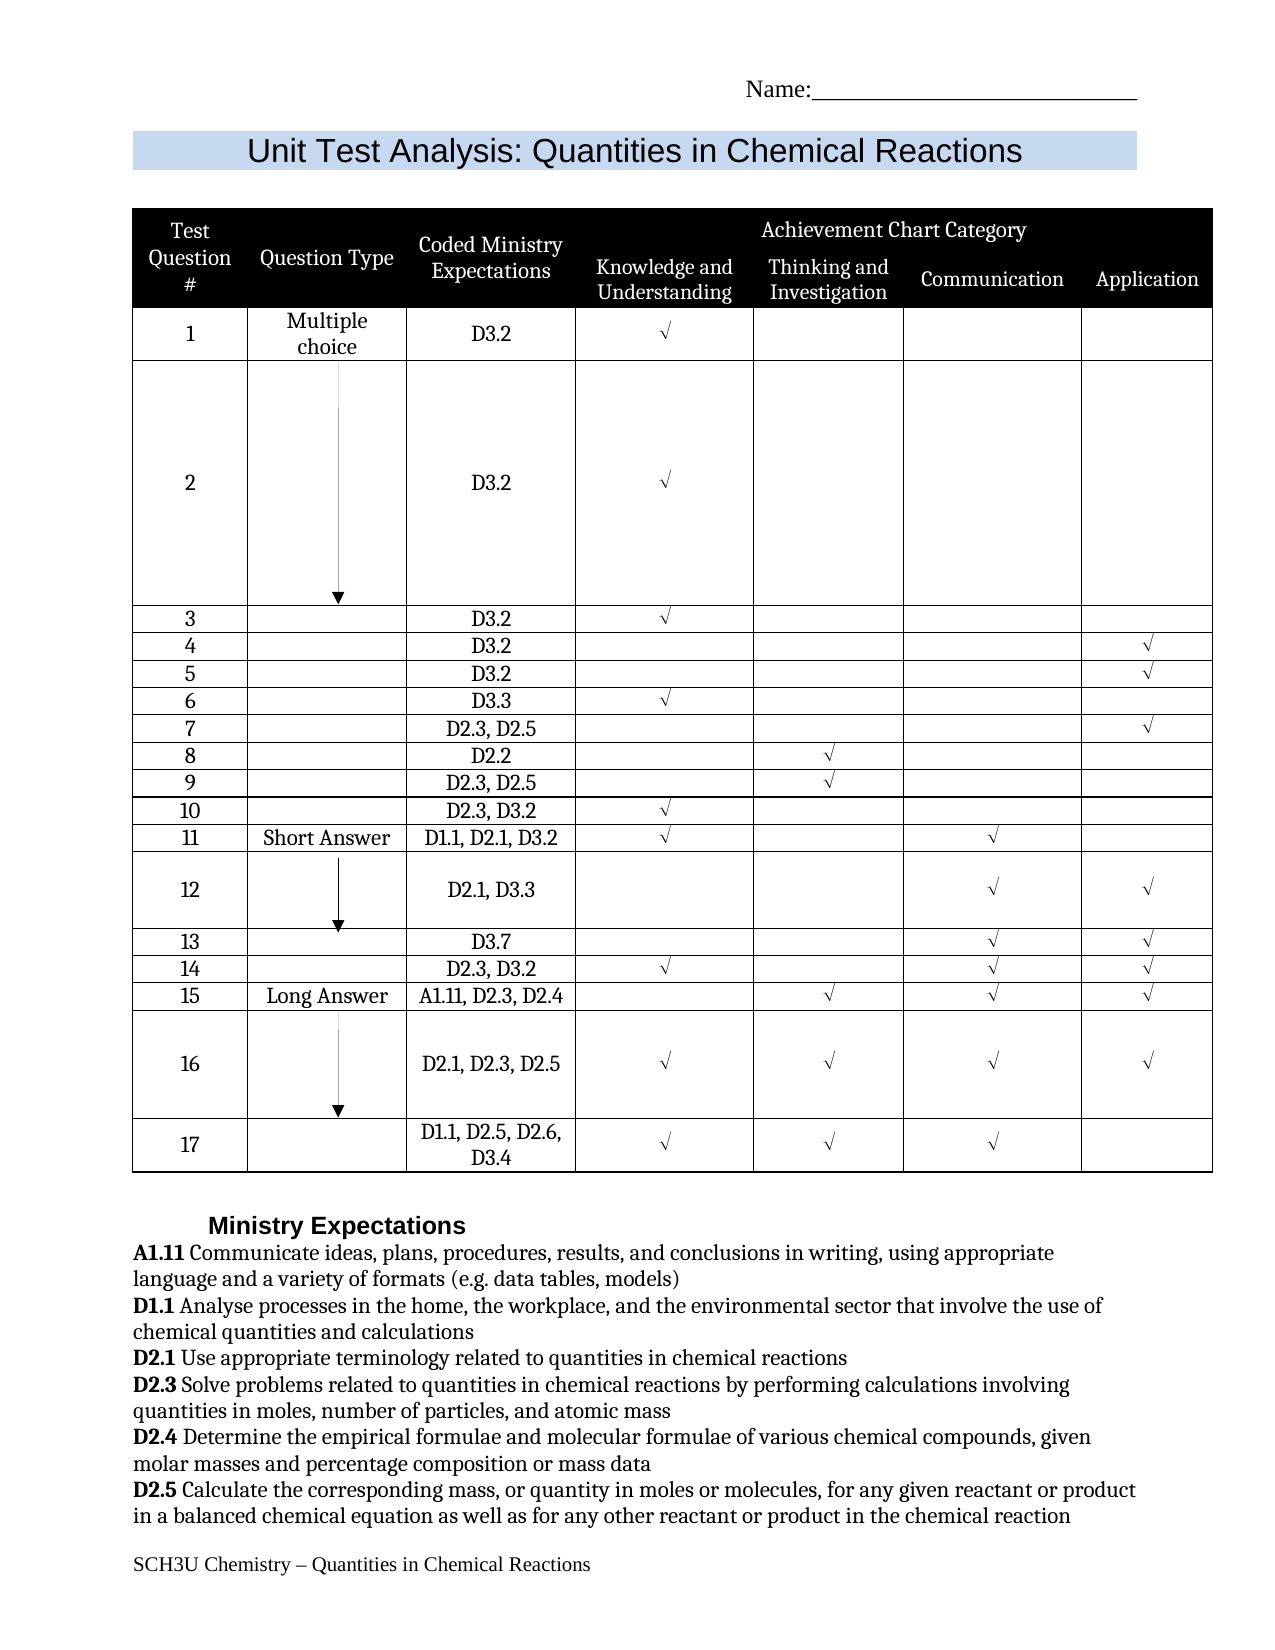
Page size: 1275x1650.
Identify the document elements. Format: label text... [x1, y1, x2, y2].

table_header Question Type [248, 209, 406, 306]
table_cell Long Answer [248, 983, 406, 1009]
table_cell D2.3, D2.5 [407, 770, 575, 796]
table_cell [1082, 606, 1212, 632]
table_cell D2.1, D2.3, D2.5 [407, 1011, 575, 1118]
table_cell [754, 983, 903, 1009]
table_cell [754, 798, 903, 824]
table_cell 10 [133, 798, 247, 824]
table_cell [1082, 825, 1212, 851]
table_cell [904, 852, 1081, 927]
table_cell [754, 661, 903, 687]
table_cell [904, 1119, 1081, 1171]
table_cell 8 [133, 743, 247, 769]
table_cell [248, 715, 406, 742]
table_cell [576, 606, 753, 632]
table_cell [1082, 983, 1212, 1009]
table_cell [248, 956, 406, 982]
table_cell [576, 929, 753, 955]
table_cell D2.3, D2.5 [407, 715, 575, 742]
table_cell [248, 1119, 406, 1171]
table_cell [904, 661, 1081, 687]
table_cell [904, 361, 1081, 605]
table_cell [248, 606, 406, 632]
table_header Coded Ministry Expectations [407, 209, 575, 306]
text D2.3 Solve problems related to quantities in chemical reactions by performing calculations involving quantities in moles, number of particles, and atomic mass [133, 1371, 1137, 1424]
table_cell D3.2 [407, 606, 575, 632]
table_cell Thinking and Investigation [754, 252, 903, 306]
table_cell D3.2 [407, 308, 575, 360]
table_cell D1.1, D2.1, D3.2 [407, 825, 575, 851]
table_cell [904, 825, 1081, 851]
text D2.1 Use appropriate terminology related to quantities in chemical reactions [133, 1345, 1137, 1371]
table_cell [904, 715, 1081, 742]
table_header Achievement Chart Category [576, 209, 1212, 251]
text D2.5 Calculate the corresponding mass, or quantity in moles or molecules, for any given reactant or product in a balanced chemical equation as well as for any other reactant or product in the chemical reaction [133, 1477, 1137, 1529]
table_cell [754, 633, 903, 659]
table_header Test Question # [133, 209, 247, 306]
table_cell D3.3 [407, 688, 575, 714]
table_cell [754, 1119, 903, 1171]
table_cell [754, 743, 903, 769]
table_cell [1082, 1011, 1212, 1118]
table_cell D2.2 [407, 743, 575, 769]
table_cell Communication [904, 252, 1081, 306]
table_cell D3.2 [407, 361, 575, 605]
table_cell [576, 308, 753, 360]
table_cell [904, 929, 1081, 955]
table_cell [576, 688, 753, 714]
table_cell [754, 825, 903, 851]
table_cell [754, 606, 903, 632]
table_cell [576, 770, 753, 796]
table_cell [248, 1011, 338, 1118]
table_cell Application [1082, 252, 1212, 306]
table_cell [248, 361, 338, 605]
text D1.1 Analyse processes in the home, the workplace, and the environmental sector that involve the use of chemical quantities and calculations [133, 1292, 1137, 1345]
text Ministry Expectations [133, 1211, 1137, 1240]
table_cell 6 [133, 688, 247, 714]
table_cell [754, 929, 903, 955]
table_cell [248, 688, 406, 714]
table_cell [904, 798, 1081, 824]
table_cell [904, 956, 1081, 982]
table_cell [904, 606, 1081, 632]
table_cell [576, 798, 753, 824]
table_cell [248, 929, 406, 955]
table_cell [754, 852, 903, 927]
table_cell [576, 825, 753, 851]
table_cell [1082, 633, 1212, 659]
table_cell [248, 661, 406, 687]
table_cell [754, 956, 903, 982]
table_cell D2.3, D3.2 [407, 956, 575, 982]
table_cell [904, 983, 1081, 1009]
table_cell [1082, 956, 1212, 982]
table_cell 13 [133, 929, 247, 955]
table_cell [754, 308, 903, 360]
table_cell 3 [133, 606, 247, 632]
table_cell [1082, 852, 1212, 927]
table_cell [1082, 929, 1212, 955]
table_cell [904, 688, 1081, 714]
table_cell D3.7 [407, 929, 575, 955]
text D2.4 Determine the empirical formulae and molecular formulae of various chemical compounds, given molar masses and percentage composition or mass data [133, 1424, 1137, 1477]
table_cell 14 [133, 956, 247, 982]
table_cell D3.2 [407, 633, 575, 659]
table_cell [248, 852, 406, 927]
table_cell [248, 743, 406, 769]
table_cell D2.3, D3.2 [407, 798, 575, 824]
table_cell [576, 715, 753, 742]
table_cell [339, 1011, 406, 1118]
text A1.11 Communicate ideas, plans, procedures, results, and conclusions in writing, using appropriate language and a variety of formats (e.g. data tables, models) [133, 1240, 1137, 1292]
table_cell [754, 1011, 903, 1118]
table_cell 15 [133, 983, 247, 1009]
table_cell [904, 308, 1081, 360]
table_cell A1.11, D2.3, D2.4 [407, 983, 575, 1009]
table_cell Short Answer [248, 825, 406, 851]
table_cell [904, 743, 1081, 769]
table_cell [576, 361, 753, 605]
table_cell D1.1, D2.5, D2.6, D3.4 [407, 1119, 575, 1171]
table_cell [754, 361, 903, 605]
table_cell [576, 661, 753, 687]
table_cell [904, 633, 1081, 659]
table_cell [904, 770, 1081, 796]
table_cell [754, 715, 903, 742]
table_cell [248, 798, 406, 824]
table_cell [576, 1011, 753, 1118]
table_cell [1082, 661, 1212, 687]
table_cell [1082, 743, 1212, 769]
table_cell [576, 956, 753, 982]
table_cell 12 [133, 852, 247, 927]
table_cell [1082, 1119, 1212, 1171]
table_cell [1082, 798, 1212, 824]
table_cell [1082, 361, 1212, 605]
table_cell [248, 770, 406, 796]
table_cell [576, 1119, 753, 1171]
table_cell [576, 633, 753, 659]
table_cell 1 [133, 308, 247, 360]
table_cell D3.2 [407, 661, 575, 687]
table_cell 9 [133, 770, 247, 796]
table_cell [576, 983, 753, 1009]
table_cell 7 [133, 715, 247, 742]
table_cell [1082, 770, 1212, 796]
table_cell [576, 852, 753, 927]
table_cell [1082, 688, 1212, 714]
text Unit Test Analysis: Quantities in Chemical Reactions [133, 131, 1137, 170]
table_cell [248, 633, 406, 659]
table_cell 2 [133, 361, 247, 605]
table_cell [1082, 308, 1212, 360]
table_cell [754, 770, 903, 796]
table_cell 4 [133, 633, 247, 659]
table_cell 5 [133, 661, 247, 687]
table_cell [754, 688, 903, 714]
table_cell 11 [133, 825, 247, 851]
table_cell [339, 361, 406, 605]
table_cell [576, 743, 753, 769]
table_cell D2.1, D3.3 [407, 852, 575, 927]
table_cell Knowledge and Understanding [576, 252, 753, 306]
table_cell [904, 1011, 1081, 1118]
table_cell Multiple choice [248, 308, 406, 360]
table_cell 16 [133, 1011, 247, 1118]
table_cell 17 [133, 1119, 247, 1171]
table_cell [1082, 715, 1212, 742]
